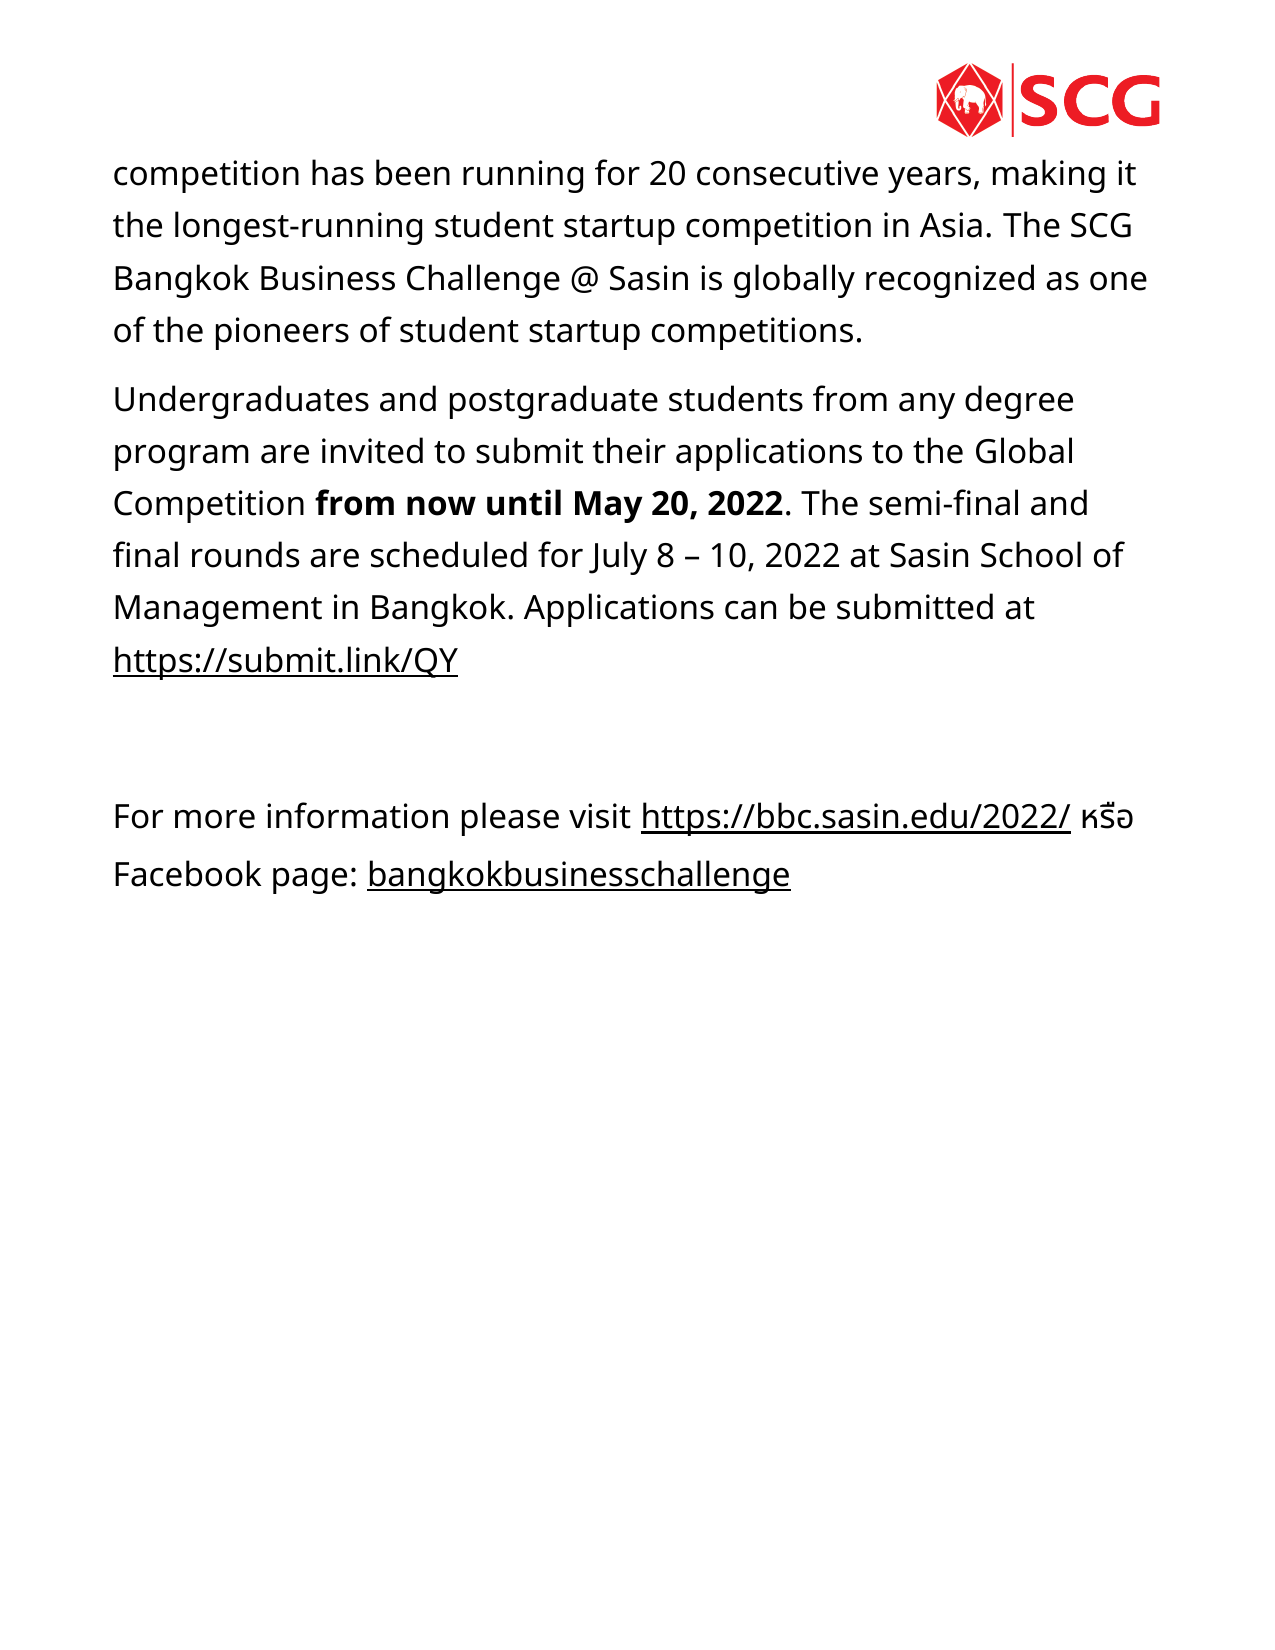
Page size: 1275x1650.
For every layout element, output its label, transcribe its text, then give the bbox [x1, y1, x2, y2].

picture [934, 59, 1159, 138]
text For more information please visit https://bbc.sasin.edu/2022/ หรือ Facebook page: bangkokbusinesschallenge [112, 793, 1162, 896]
text Undergraduates and postgraduate students from any degree program are invited to submit their applications to the Global Competition from now until May 20, 2022. The semi-final and final rounds are scheduled for July 8 – 10, 2022 at Sasin School of Management in Bangkok. Applications can be submitted at https://submit.link/QY [112, 375, 1162, 682]
